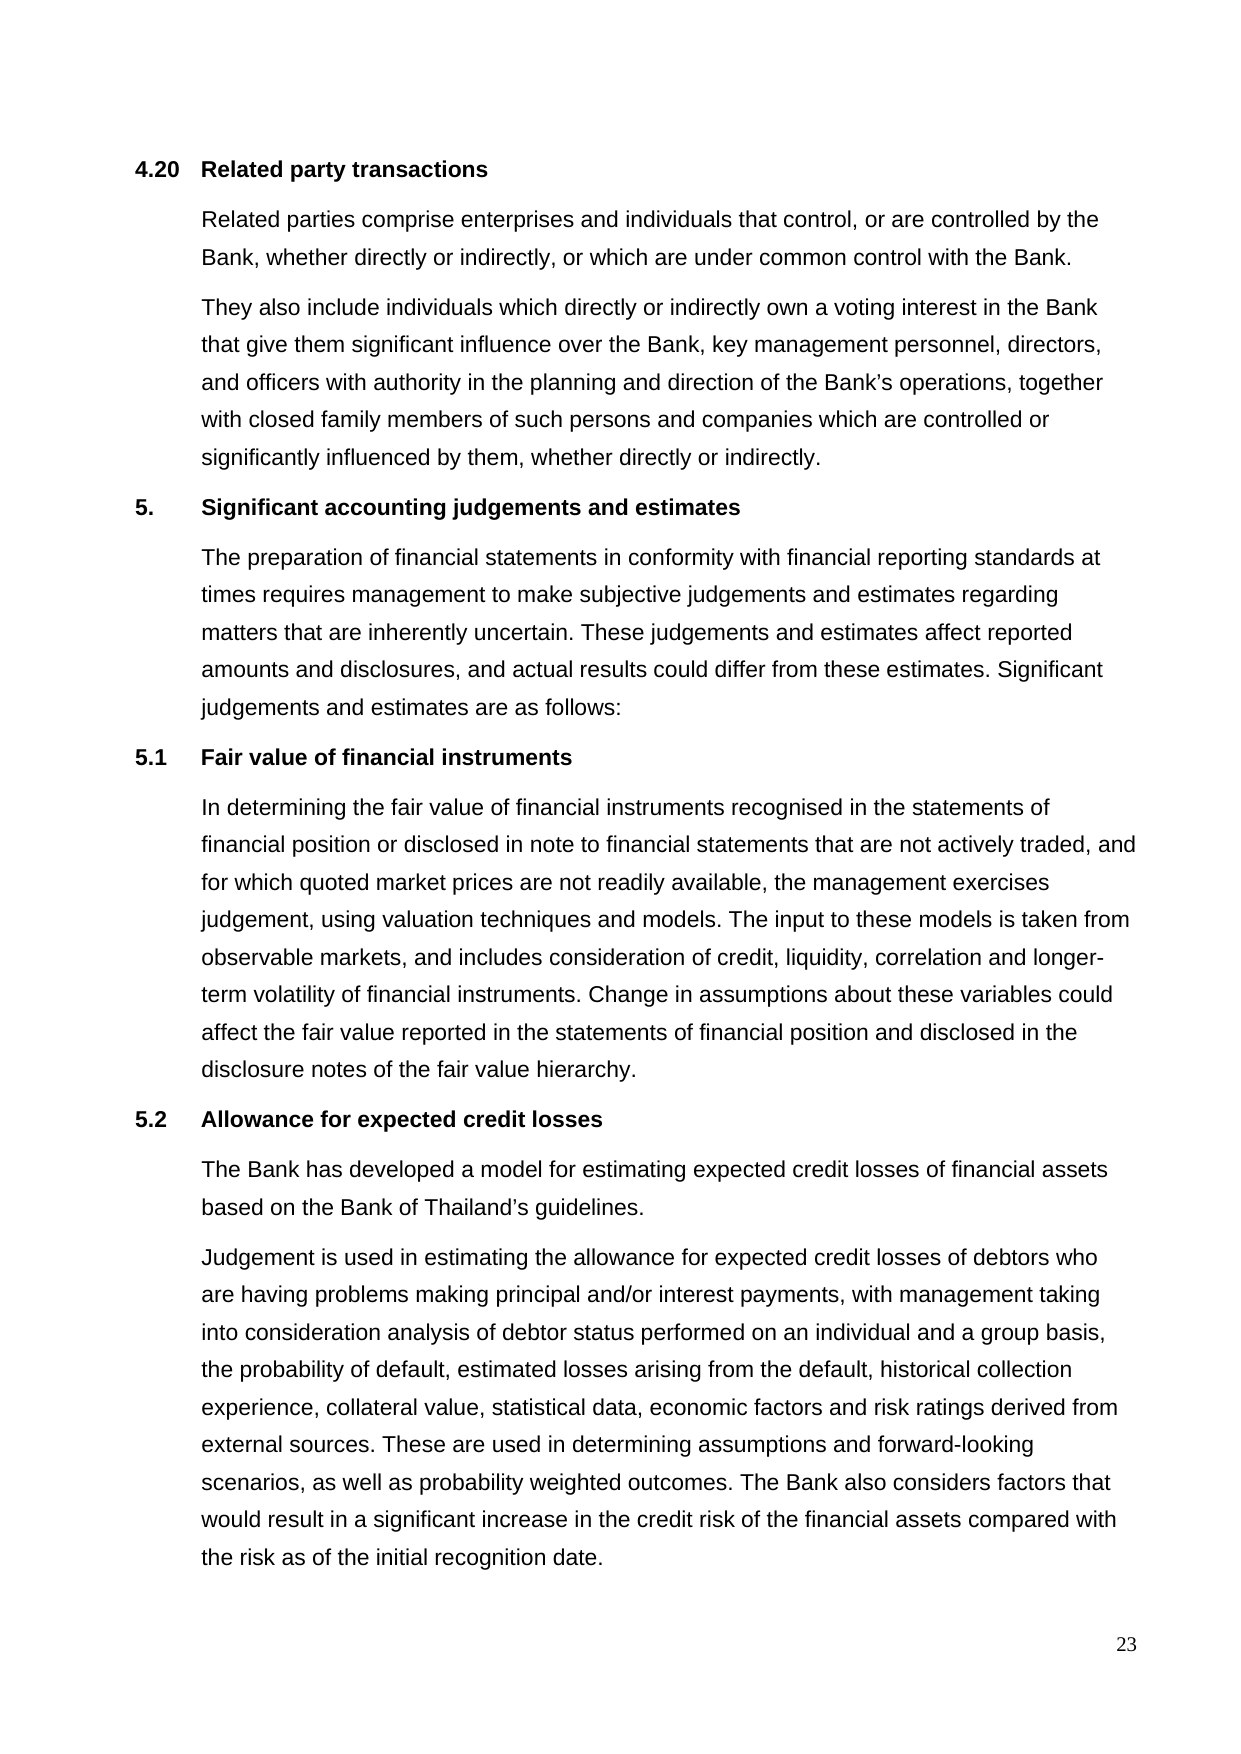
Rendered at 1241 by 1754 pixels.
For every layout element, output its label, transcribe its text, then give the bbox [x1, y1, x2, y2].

text 4.20 Related party transactions [135, 147, 1141, 185]
subtitle Significant accounting judgements and estimates [135, 485, 1137, 522]
text The preparation of financial statements in conformity with financial reporting standards at times requires management to make subjective judgements and estimates regarding matters that are inherently uncertain. These judgements and estimates affect reported amounts and disclosures, and actual results could differ from these estimates. Significant judgements and estimates are as follows: [201, 535, 1137, 722]
text In determining the fair value of financial instruments recognised in the statements of financial position or disclosed in note to financial statements that are not actively traded, and for which quoted market prices are not readily available, the management exercises judgement, using valuation techniques and models. The input to these models is taken from observable markets, and includes consideration of credit, liquidity, correlation and longer-term volatility of financial instruments. Change in assumptions about these variables could affect the fair value reported in the statements of financial position and disclosed in the disclosure notes of the fair value hierarchy. [201, 785, 1137, 1085]
text 5.1 Fair value of financial instruments [135, 735, 1137, 772]
text Related parties comprise enterprises and individuals that control, or are controlled by the Bank, whether directly or indirectly, or which are under common control with the Bank. [201, 197, 1137, 272]
text They also include individuals which directly or indirectly own a voting interest in the Bank that give them significant influence over the Bank, key management personnel, directors, and officers with authority in the planning and direction of the Bank’s operations, together with closed family members of such persons and companies which are controlled or significantly influenced by them, whether directly or indirectly. [201, 285, 1137, 472]
text The Bank has developed a model for estimating expected credit losses of financial assets based on the Bank of Thailand’s guidelines. [201, 1147, 1137, 1222]
text Judgement is used in estimating the allowance for expected credit losses of debtors who are having problems making principal and/or interest payments, with management taking into consideration analysis of debtor status performed on an individual and a group basis, the probability of default, estimated losses arising from the default, historical collection experience, collateral value, statistical data, economic factors and risk ratings derived from external sources. These are used in determining assumptions and forward-looking scenarios, as well as probability weighted outcomes. The Bank also considers factors that would result in a significant increase in the credit risk of the financial assets compared with the risk as of the initial recognition date. [201, 1235, 1137, 1572]
text 5.2 Allowance for expected credit losses [135, 1097, 1137, 1135]
